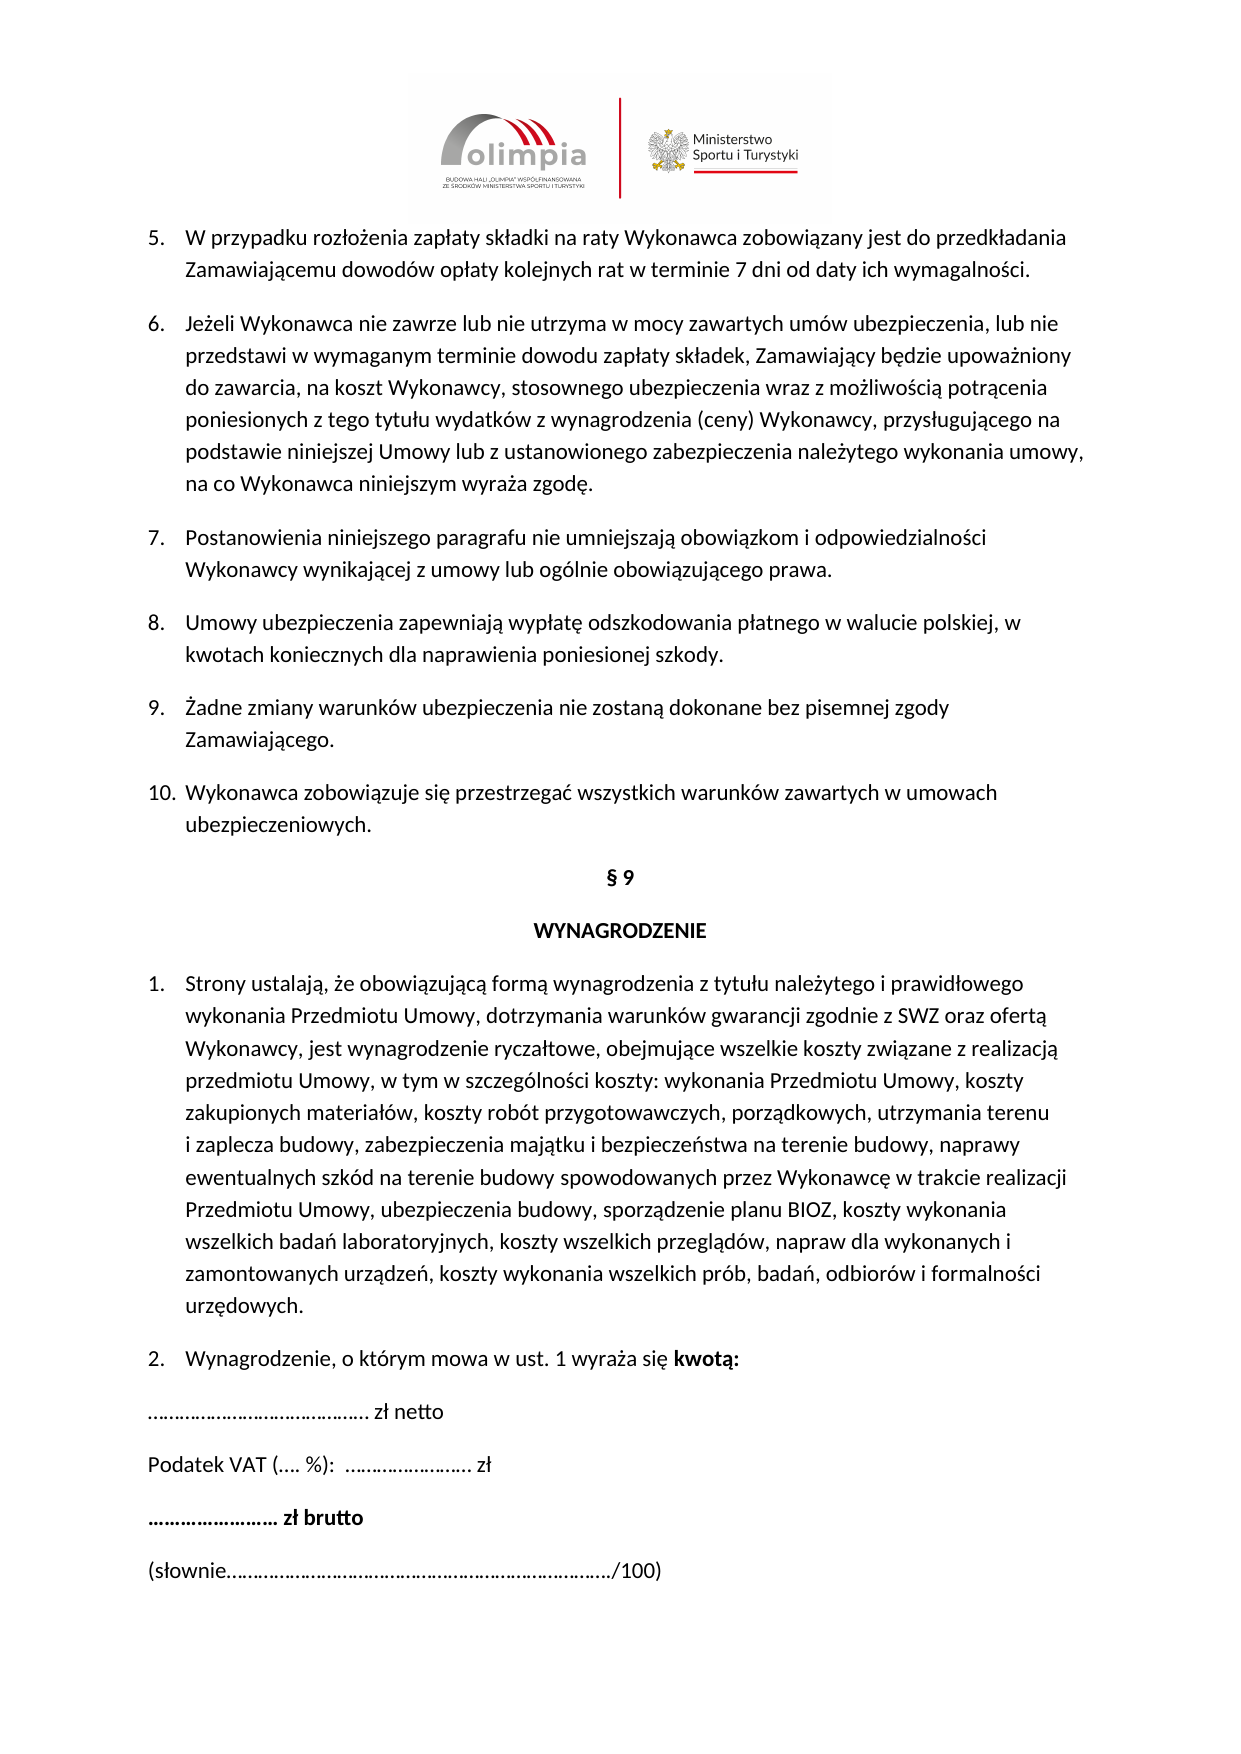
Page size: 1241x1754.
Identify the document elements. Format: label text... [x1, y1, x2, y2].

list Żadne zmiany warunków ubezpieczenia nie zostaną dokonane bez pisemnej zgody Zamawiającego. [148, 693, 1093, 753]
list Umowy ubezpieczenia zapewniają wypłatę odszkodowania płatnego w walucie polskiej, w kwotach koniecznych dla naprawienia poniesionej szkody. [148, 608, 1093, 668]
text WYNAGRODZENIE [148, 916, 1093, 944]
picture [408, 73, 832, 224]
text …………………… zł brutto [148, 1503, 1093, 1531]
list Wykonawca zobowiązuje się przestrzegać wszystkich warunków zawartych w umowach ubezpieczeniowych. [148, 778, 1093, 838]
text § 9 [148, 863, 1093, 891]
list Postanowienia niniejszego paragrafu nie umniejszają obowiązkom i odpowiedzialności Wykonawcy wynikającej z umowy lub ogólnie obowiązującego prawa. [148, 523, 1093, 583]
text (słownie………………………………………………………………./100) [148, 1556, 1093, 1584]
text …………………………………… zł netto [148, 1397, 1093, 1425]
list Wynagrodzenie, o którym mowa w ust. 1 wyraża się kwotą: [148, 1344, 1093, 1372]
list W przypadku rozłożenia zapłaty składki na raty Wykonawca zobowiązany jest do przedkładania Zamawiającemu dowodów opłaty kolejnych rat w terminie 7 dni od daty ich wymagalności. [148, 223, 1093, 284]
text Podatek VAT (…. %): …………………… zł [148, 1450, 1093, 1478]
list Jeżeli Wykonawca nie zawrze lub nie utrzyma w mocy zawartych umów ubezpieczenia, lub nie przedstawi w wymaganym terminie dowodu zapłaty składek, Zamawiający będzie upoważniony do zawarcia, na koszt Wykonawcy, stosownego ubezpieczenia wraz z możliwością potrącenia poniesionych z tego tytułu wydatków z wynagrodzenia (ceny) Wykonawcy, przysługującego na podstawie niniejszej Umowy lub z ustanowionego zabezpieczenia należytego wykonania umowy, na co Wykonawca niniejszym wyraża zgodę. [148, 309, 1093, 498]
list Strony ustalają, że obowiązującą formą wynagrodzenia z tytułu należytego i prawidłowego wykonania Przedmiotu Umowy, dotrzymania warunków gwarancji zgodnie z SWZ oraz ofertą Wykonawcy, jest wynagrodzenie ryczałtowe, obejmujące wszelkie koszty związane z realizacją przedmiotu Umowy, w tym w szczególności koszty: wykonania Przedmiotu Umowy, koszty zakupionych materiałów, koszty robót przygotowawczych, porządkowych, utrzymania terenu i zaplecza budowy, zabezpieczenia majątku i bezpieczeństwa na terenie budowy, naprawy ewentualnych szkód na terenie budowy spowodowanych przez Wykonawcę w trakcie realizacji Przedmiotu Umowy, ubezpieczenia budowy, sporządzenie planu BIOZ, koszty wykonania wszelkich badań laboratoryjnych, koszty wszelkich przeglądów, napraw dla wykonanych i zamontowanych urządzeń, koszty wykonania wszelkich prób, badań, odbiorów i formalności urzędowych. [148, 969, 1093, 1319]
